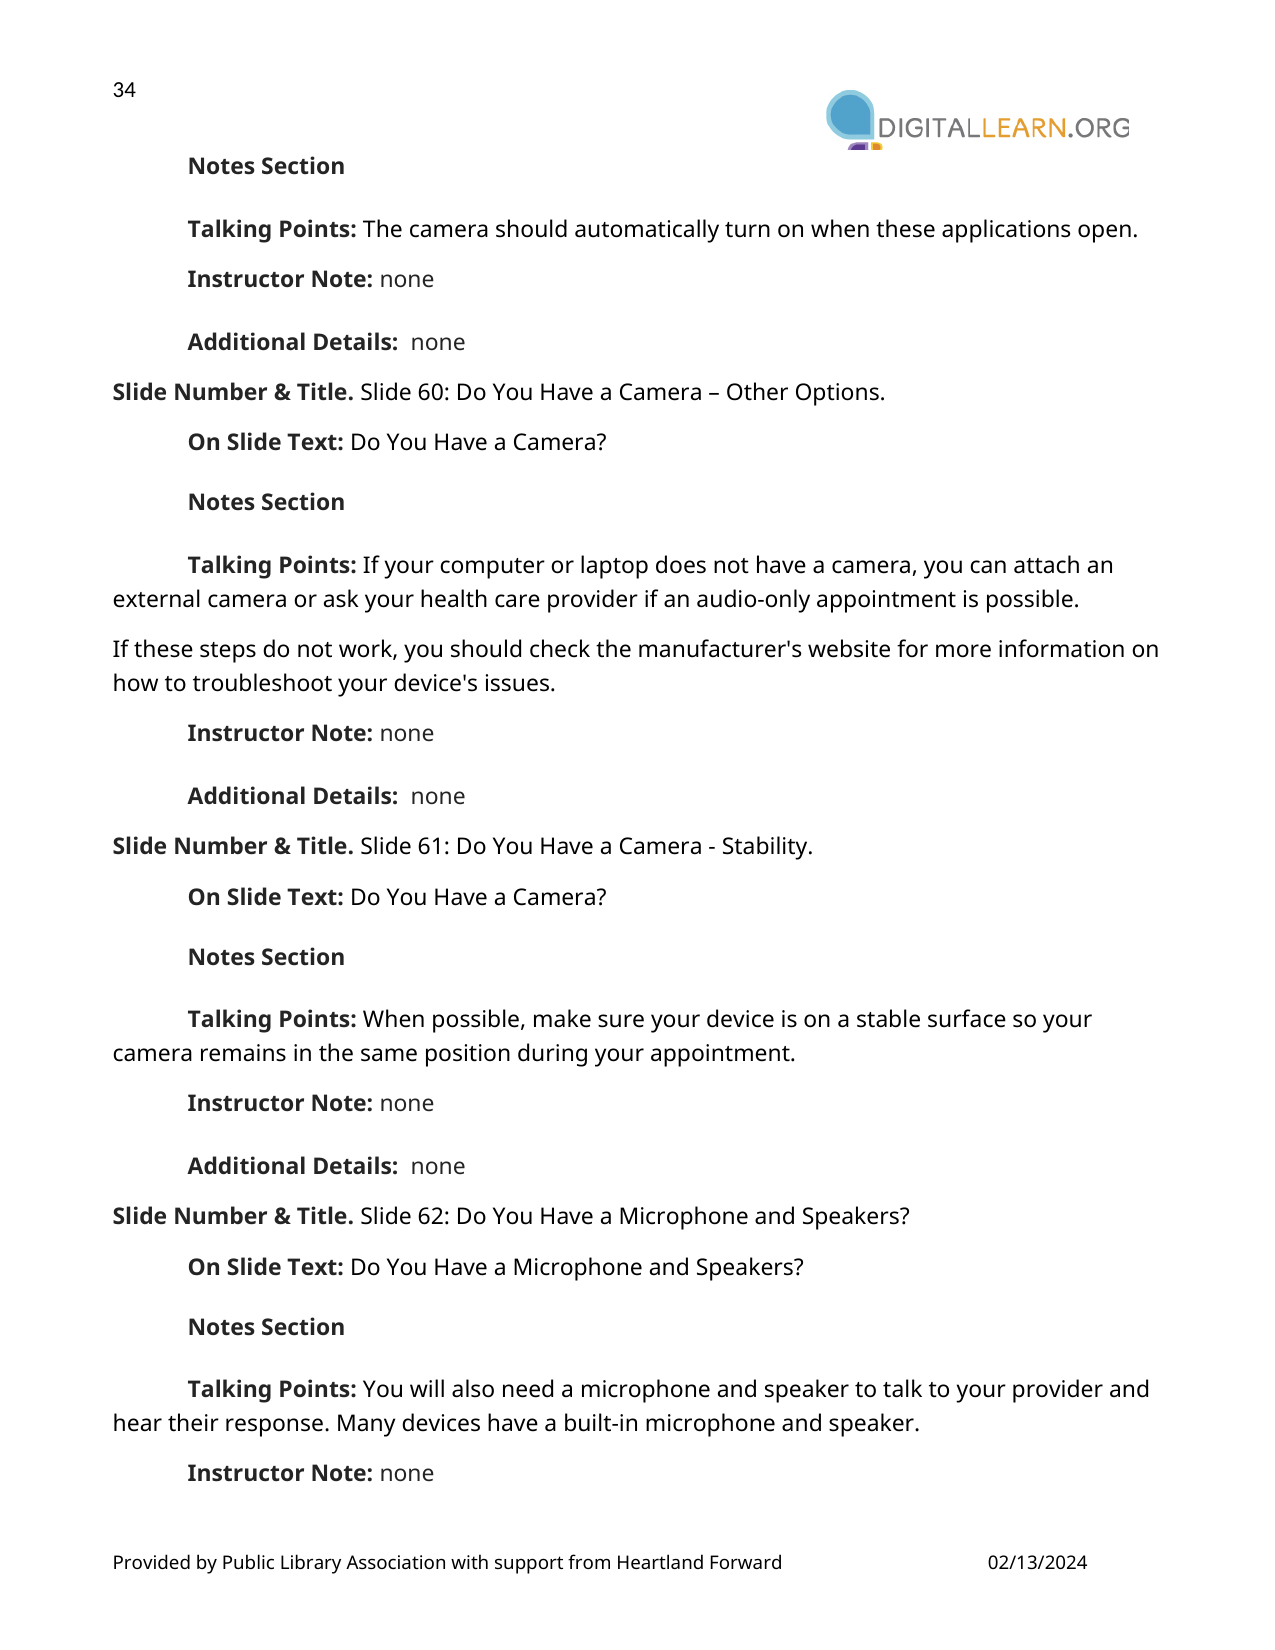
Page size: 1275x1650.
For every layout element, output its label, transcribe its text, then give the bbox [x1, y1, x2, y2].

text Instructor Note: none [187, 1087, 1162, 1118]
text Slide Number & Title. Slide 60: Do You Have a Camera – Other Options. [112, 376, 1162, 407]
text Slide Number & Title. Slide 61: Do You Have a Camera - Stability. [112, 830, 1162, 861]
picture [826, 90, 1129, 150]
text Instructor Note: none [187, 1457, 1162, 1488]
text Talking Points: When possible, make sure your device is on a stable surface so your camera remains in the same position during your appointment. [112, 1003, 1162, 1068]
text Additional Details: none [112, 1149, 1162, 1181]
text Instructor Note: none [187, 717, 1162, 748]
text Talking Points: If your computer or laptop does not have a camera, you can attach an external camera or ask your health care provider if an audio-only appointment is possible. [112, 549, 1162, 614]
text Notes Section [112, 486, 1162, 517]
text Notes Section [112, 940, 1162, 972]
text Talking Points: You will also need a microphone and speaker to talk to your provider and hear their response. Many devices have a built-in microphone and speaker. [112, 1373, 1162, 1438]
text Slide Number & Title. Slide 62: Do You Have a Microphone and Speakers? [112, 1200, 1162, 1231]
text On Slide Text: Do You Have a Camera? [112, 426, 1162, 486]
text Notes Section [112, 150, 1162, 181]
text Additional Details: none [112, 779, 1162, 811]
text Instructor Note: none [187, 263, 1162, 294]
text If these steps do not work, you should check the manufacturer's website for more information on how to troubleshoot your device's issues. [112, 633, 1162, 698]
text Notes Section [112, 1310, 1162, 1342]
text On Slide Text: Do You Have a Microphone and Speakers? [112, 1250, 1162, 1310]
text Talking Points: The camera should automatically turn on when these applications open. [112, 212, 1162, 244]
text Additional Details: none [112, 325, 1162, 357]
text On Slide Text: Do You Have a Camera? [112, 880, 1162, 940]
